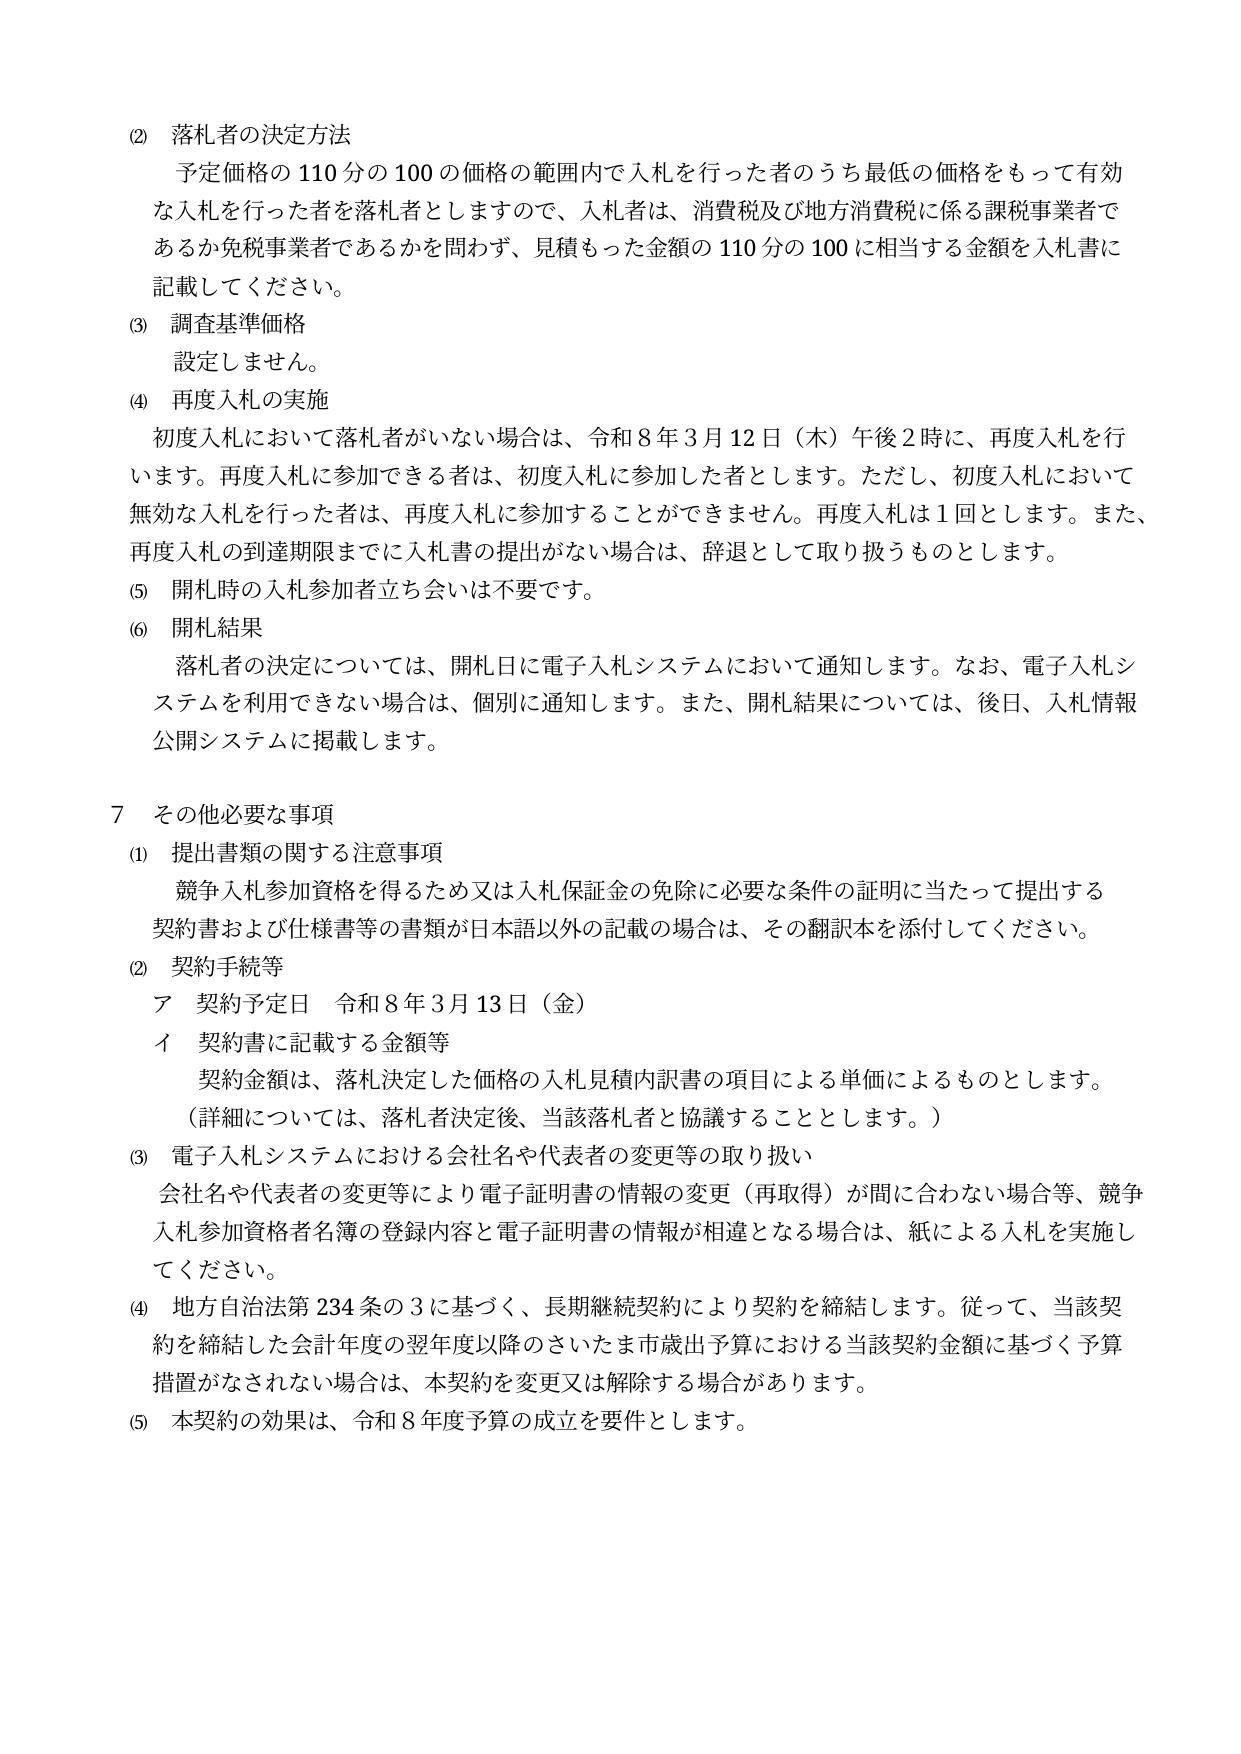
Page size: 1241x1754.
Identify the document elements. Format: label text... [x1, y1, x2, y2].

text ⑴ 提出書類の関する注意事項 [106, 835, 1157, 868]
text 落札者の決定については、開札日に電子入札システムにおいて通知します。なお、電子入札システムを利用できない場合は、個別に通知します。また、開札結果については、後日、入札情報公開システムに掲載します。 [129, 648, 1146, 756]
text ⑷ 再度入札の実施 [106, 382, 1157, 415]
text 初度入札において落札者がいない場合は、令和８年３月12日（木）午後２時に、再度入札を行います。再度入札に参加できる者は、初度入札に参加した者とします。ただし、初度入札において無効な入札を行った者は、再度入札に参加することができません。再度入札は１回とします。また、再度入札の到達期限までに入札書の提出がない場合は、辞退として取り扱うものとします。 [129, 420, 1146, 567]
text 予定価格の110分の100の価格の範囲内で入札を行った者のうち最低の価格をもって有効な入札を行った者を落札者としますので、入札者は、消費税及び地方消費税に係る課税事業者であるか免税事業者であるかを問わず、見積もった金額の110分の100に相当する金額を入札書に記載してください。 [152, 155, 1123, 301]
text ⑷ 地方自治法第234条の３に基づく、長期継続契約により契約を締結します。従って、当該契約を締結した会計年度の翌年度以降のさいたま市歳出予算における当該契約金額に基づく予算措置がなされない場合は、本契約を変更又は解除する場合があります。 [129, 1289, 1123, 1398]
text ア 契約予定日 令和８年３月13日（金） [151, 987, 1146, 1020]
text ⑹ 開札結果 [117, 610, 1146, 643]
text ⑸ 本契約の効果は、令和８年度予算の成立を要件とします。 [106, 1403, 1157, 1436]
text イ 契約書に記載する金額等 [106, 1024, 783, 1057]
text ７ その他必要な事項 [106, 797, 1157, 830]
text ⑸ 開札時の入札参加者立ち会いは不要です。 [117, 572, 1146, 605]
text 会社名や代表者の変更等により電子証明書の情報の変更（再取得）が間に合わない場合等、競争入札参加資格者名簿の登録内容と電子証明書の情報が相違となる場合は、紙による入札を実施してください。 [118, 1176, 1157, 1284]
text ⑵ 契約手続等 [106, 948, 1157, 982]
text 競争入札参加資格を得るため又は入札保証金の免除に必要な条件の証明に当たって提出する契約書および仕様書等の書類が日本語以外の記載の場合は、その翻訳本を添付してください。 [152, 873, 1126, 944]
text ⑶ 調査基準価格 [106, 306, 1157, 339]
text ⑶ 電子入札システムにおける会社名や代表者の変更等の取り扱い [106, 1138, 1157, 1171]
text 契約金額は、落札決定した価格の入札見積内訳書の項目による単価によるものとします。（詳細については、落札者決定後、当該落札者と協議することとします。） [175, 1062, 1157, 1133]
text 設定しません。 [106, 344, 1157, 377]
text ⑵ 落札者の決定方法 [106, 117, 1157, 150]
